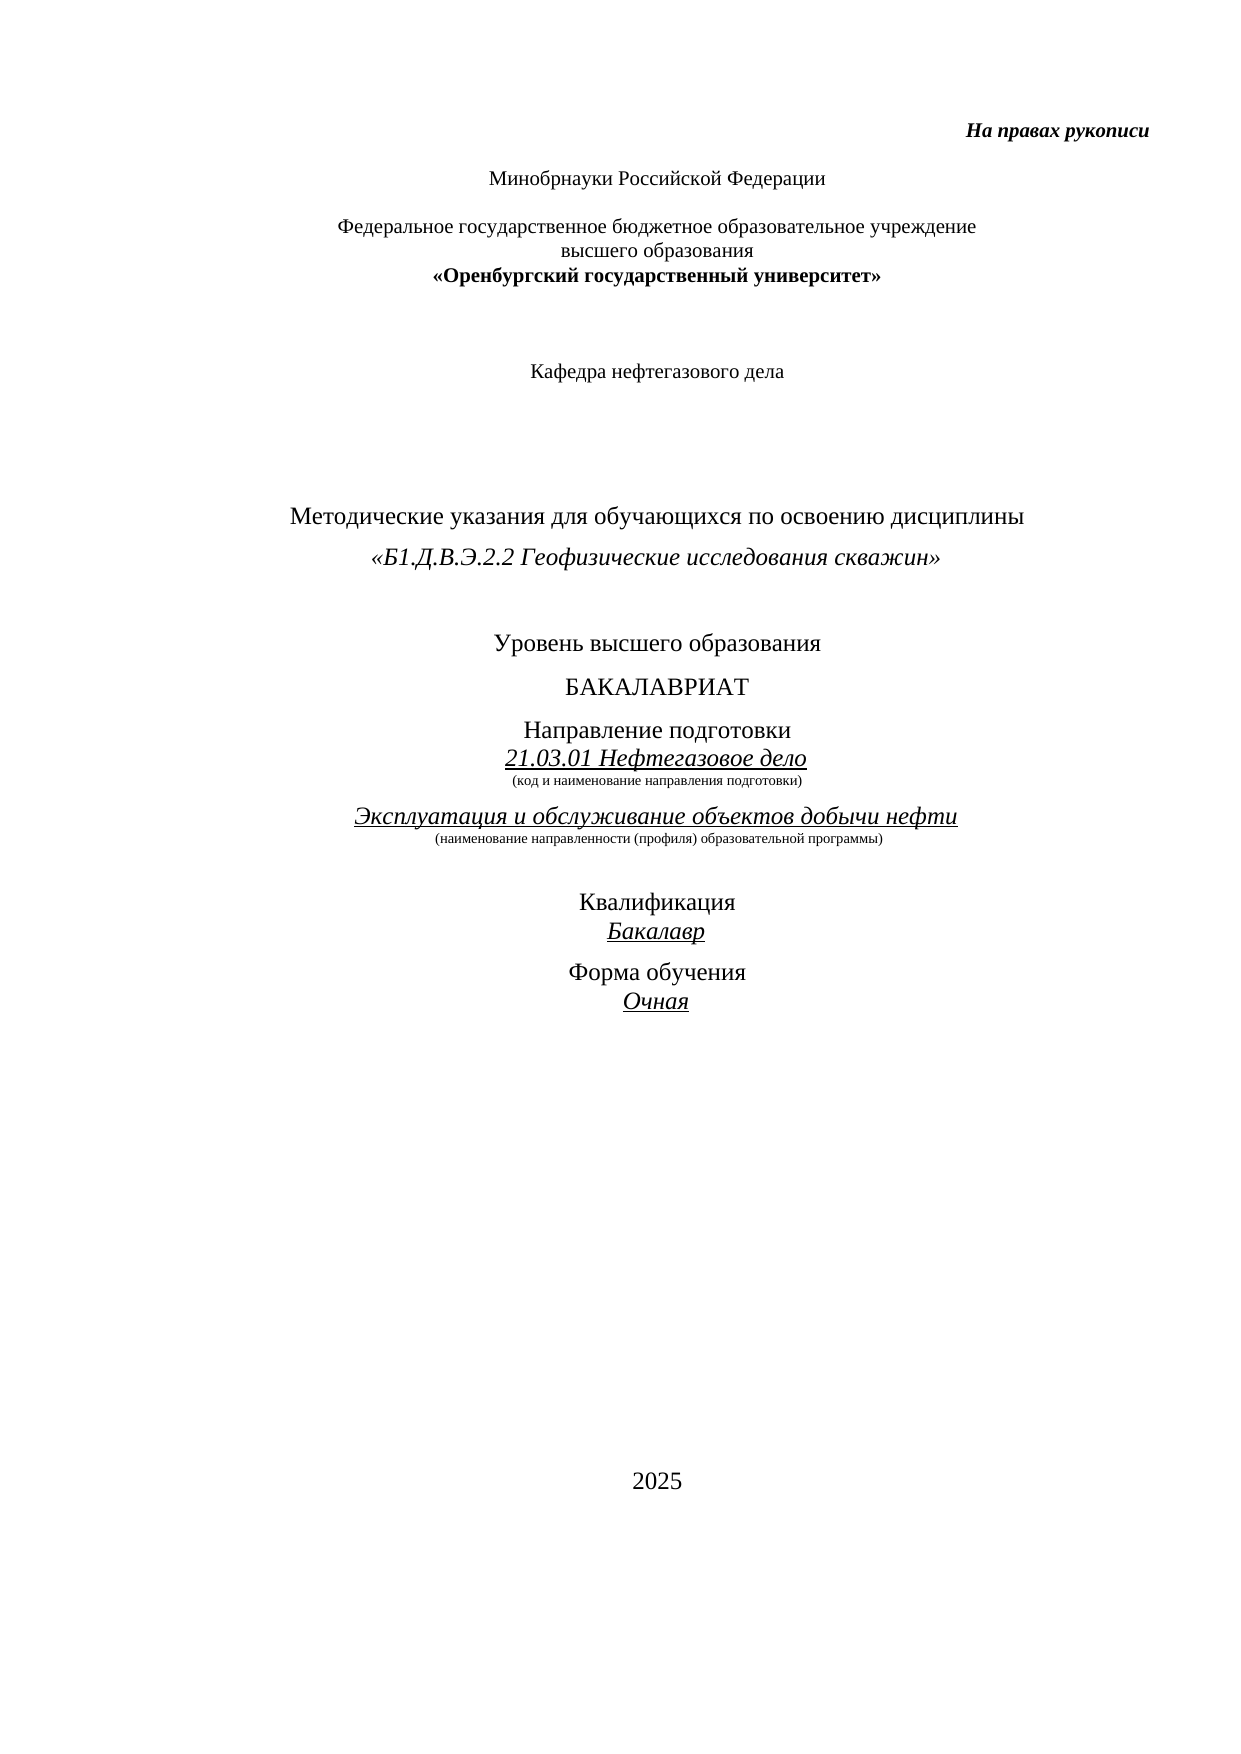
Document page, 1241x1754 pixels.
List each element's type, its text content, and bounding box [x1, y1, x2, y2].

text (наименование направленности (профиля) образовательной программы) [162, 830, 1152, 858]
text (код и наименование направления подготовки) [162, 772, 1152, 801]
text Уровень высшего образования [162, 628, 1152, 657]
text На правах рукописи [162, 118, 1152, 142]
text высшего образования [162, 238, 1152, 262]
text «Оренбургский государственный университет» [162, 262, 1152, 287]
text Минобрнауки Российской Федерации [162, 166, 1152, 190]
text Эксплуатация и обслуживание объектов добычи нефти [162, 801, 1152, 830]
text Очная [162, 986, 1152, 1015]
text 21.03.01 Нефтегазовое дело [162, 743, 1152, 772]
text Бакалавр [162, 916, 1152, 945]
text 2025 [162, 1466, 1152, 1494]
text Методические указания для обучающихся по освоению дисциплины [162, 501, 1152, 530]
text Направление подготовки [162, 715, 1152, 743]
text Квалификация [162, 887, 1152, 916]
text Форма обучения [162, 957, 1152, 986]
text Федеральное государственное бюджетное образовательное учреждение [162, 214, 1152, 238]
text «Б1.Д.В.Э.2.2 Геофизические исследования скважин» [162, 542, 1152, 571]
text Кафедра нефтегазового дела [162, 359, 1152, 383]
text БАКАЛАВРИАТ [162, 672, 1152, 700]
